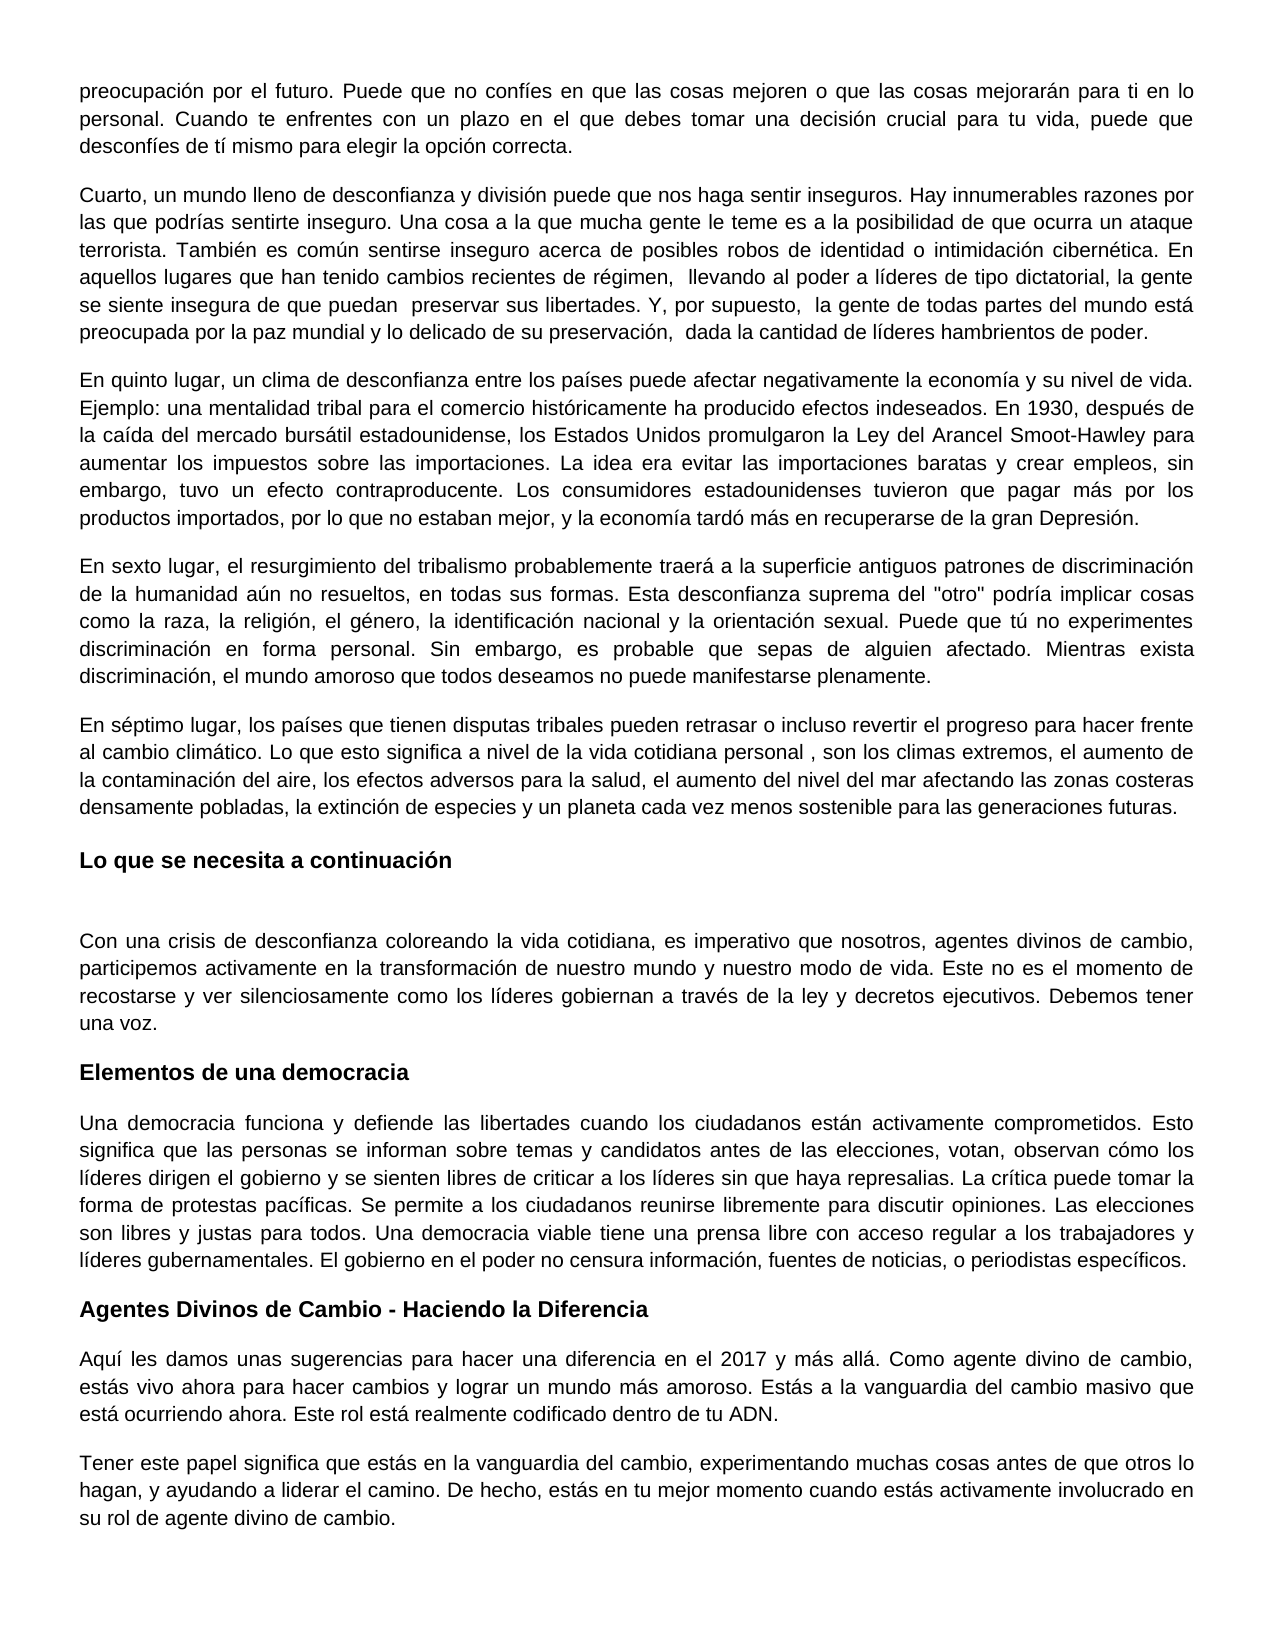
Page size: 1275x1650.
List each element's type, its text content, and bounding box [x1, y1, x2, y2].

text Con una crisis de desconfianza coloreando la vida cotidiana, es imperativo que nosotros, agentes divinos de cambio, participemos activamente en la transformación de nuestro mundo y nuestro modo de vida. Este no es el momento de recostarse y ver silenciosamente como los líderes gobiernan a través de la ley y decretos ejecutivos. Debemos tener una voz. [79, 928, 1196, 1035]
text Agentes Divinos de Cambio - Haciendo la Diferencia [79, 1296, 1196, 1322]
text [79, 79, 1196, 158]
text Cuarto, un mundo lleno de desconfianza y división puede que nos haga sentir inseguros. Hay innumerables razones por las que podrías sentirte inseguro. Una cosa a la que mucha gente le teme es a la posibilidad de que ocurra un ataque terrorista. También es común sentirse inseguro acerca de posibles robos de identidad o intimidación cibernética. En aquellos lugares que han tenido cambios recientes de régimen, llevando al poder a líderes de tipo dictatorial, la gente se siente insegura de que puedan preservar sus libertades. Y, por supuesto, la gente de todas partes del mundo está preocupada por la paz mundial y lo delicado de su preservación, dada la cantidad de líderes hambrientos de poder. [79, 182, 1196, 344]
text En séptimo lugar, los países que tienen disputas tribales pueden retrasar o incluso revertir el progreso para hacer frente al cambio climático. Lo que esto significa a nivel de la vida cotidiana personal , son los climas extremos, el aumento de la contaminación del aire, los efectos adversos para la salud, el aumento del nivel del mar afectando las zonas costeras densamente pobladas, la extinción de especies y un planeta cada vez menos sostenible para las generaciones futuras. [79, 712, 1196, 819]
text Elementos de una democracia [79, 1059, 1196, 1086]
text En sexto lugar, el resurgimiento del tribalismo probablemente traerá a la superficie antiguos patrones de discriminación de la humanidad aún no resueltos, en todas sus formas. Esta desconfianza suprema del "otro" podría implicar cosas como la raza, la religión, el género, la identificación nacional y la orientación sexual. Puede que tú no experimentes discriminación en forma personal. Sin embargo, es probable que sepas de alguien afectado. Mientras exista discriminación, el mundo amoroso que todos deseamos no puede manifestarse plenamente. [79, 554, 1196, 688]
subtitle Lo que se necesita a continuación [79, 847, 1196, 874]
text En quinto lugar, un clima de desconfianza entre los países puede afectar negativamente la economía y su nivel de vida. Ejemplo: una mentalidad tribal para el comercio históricamente ha producido efectos indeseados. En 1930, después de la caída del mercado bursátil estadounidense, los Estados Unidos promulgaron la Ley del Arancel Smoot-Hawley para aumentar los impuestos sobre las importaciones. La idea era evitar las importaciones baratas y crear empleos, sin embargo, tuvo un efecto contraproducente. Los consumidores estadounidenses tuvieron que pagar más por los productos importados, por lo que no estaban mejor, y la economía tardó más en recuperarse de la gran Depresión. [79, 368, 1196, 530]
text Una democracia funciona y defiende las libertades cuando los ciudadanos están activamente comprometidos. Esto significa que las personas se informan sobre temas y candidatos antes de las elecciones, votan, observan cómo los líderes dirigen el gobierno y se sienten libres de criticar a los líderes sin que haya represalias. La crítica puede tomar la forma de protestas pacíficas. Se permite a los ciudadanos reunirse libremente para discutir opiniones. Las elecciones son libres y justas para todos. Una democracia viable tiene una prensa libre con acceso regular a los trabajadores y líderes gubernamentales. El gobierno en el poder no censura información, fuentes de noticias, o periodistas específicos. [79, 1110, 1196, 1272]
text Aquí les damos unas sugerencias para hacer una diferencia en el 2017 y más allá. Como agente divino de cambio, estás vivo ahora para hacer cambios y lograr un mundo más amoroso. Estás a la vanguardia del cambio masivo que está ocurriendo ahora. Este rol está realmente codificado dentro de tu ADN. [79, 1347, 1196, 1426]
text Tener este papel significa que estás en la vanguardia del cambio, experimentando muchas cosas antes de que otros lo hagan, y ayudando a liderar el camino. De hecho, estás en tu mejor momento cuando estás activamente involucrado en su rol de agente divino de cambio. [79, 1451, 1196, 1529]
